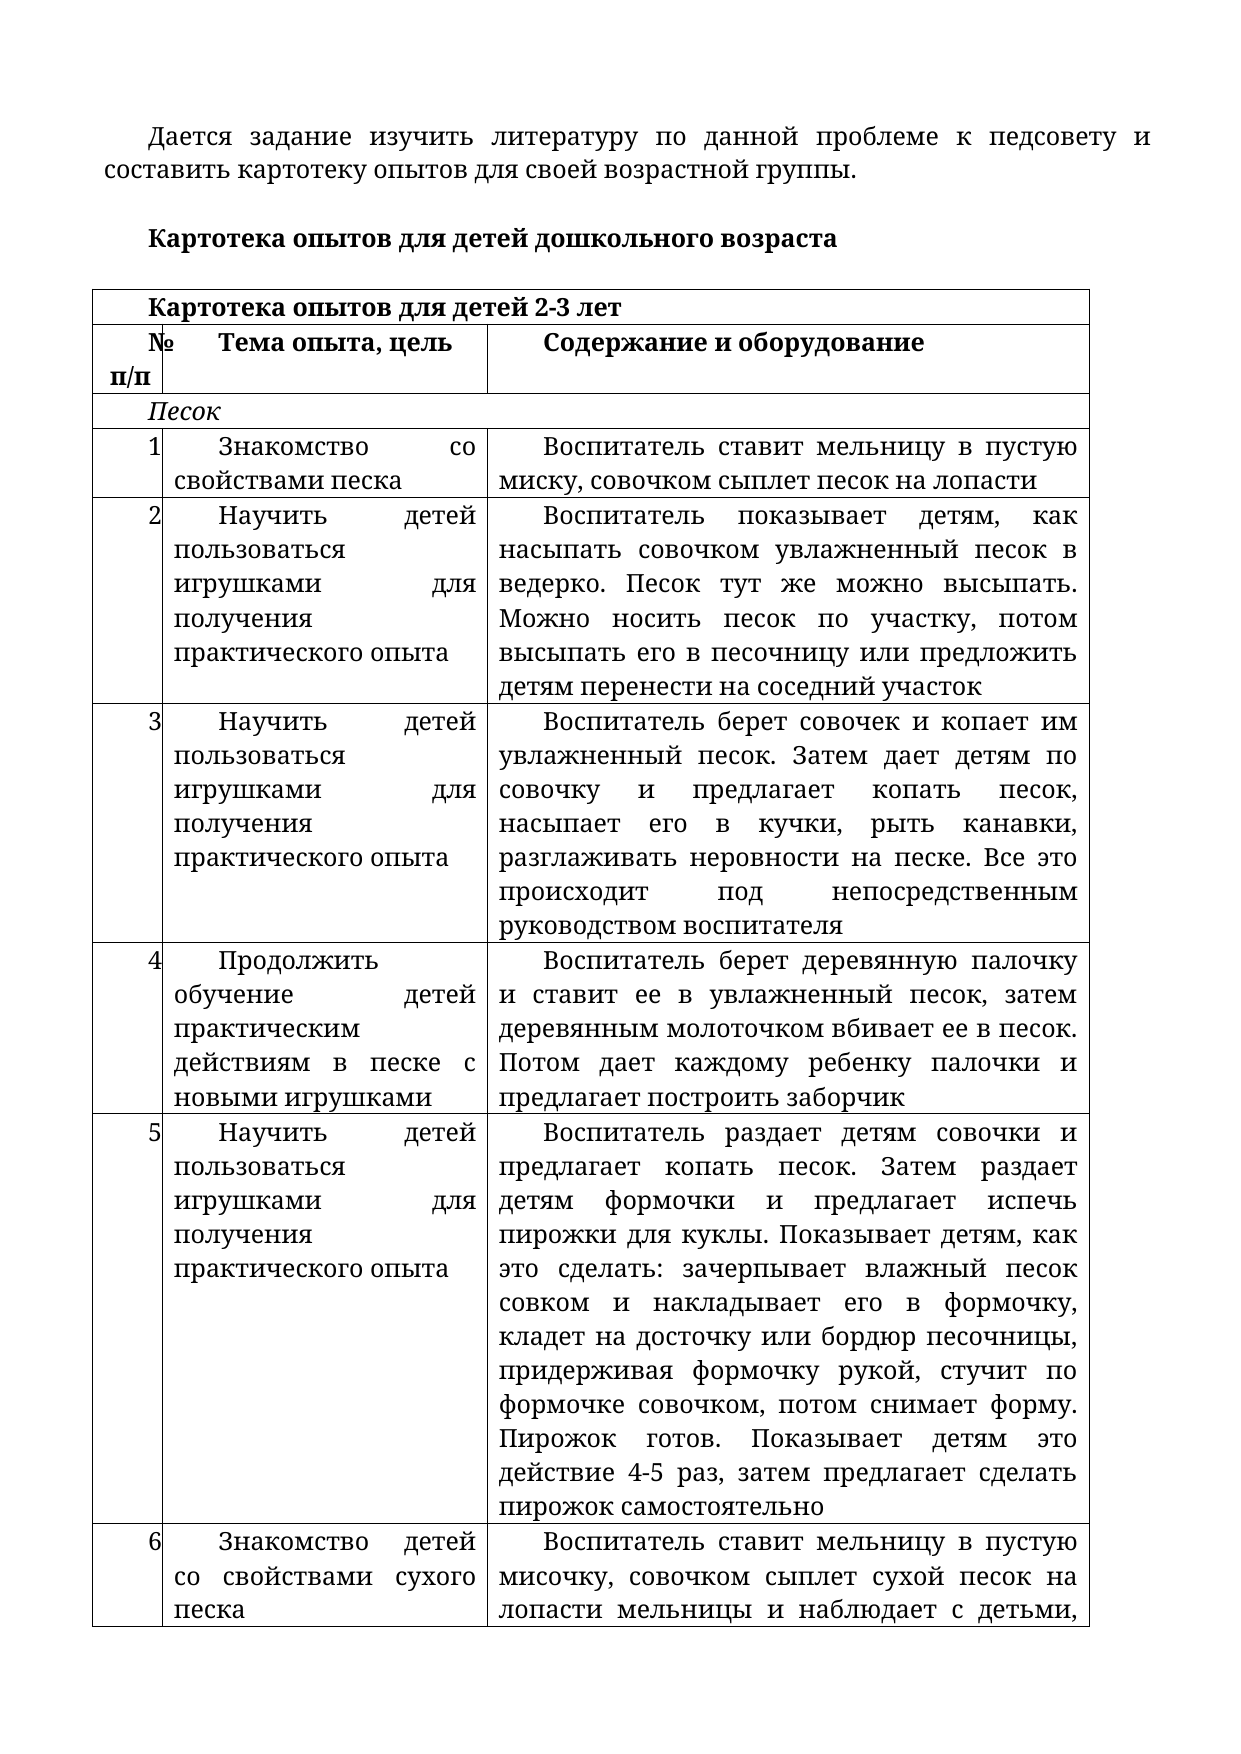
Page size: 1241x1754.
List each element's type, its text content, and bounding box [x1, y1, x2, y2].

table_cell 1 [93, 429, 162, 497]
table_cell Научить детей пользоваться игрушками для получения практического опыта [163, 1114, 487, 1523]
table_cell Песок [93, 394, 1089, 428]
table_cell Знакомство со свойствами песка [163, 429, 487, 497]
table_cell Воспитатель берет совочек и копает им увлажненный песок. Затем дает детям по совочку и предлагает копать песок, насыпает его в кучки, рыть канавки, разглаживать неровности на песке. Все это происходит под непосредственным руководством воспитателя [488, 704, 1089, 942]
table_cell Воспитатель берет деревянную палочку и ставит ее в увлажненный песок, затем деревянным молоточком вбивает ее в песок. Потом дает каждому ребенку палочки и предлагает построить заборчик [488, 943, 1089, 1113]
table_cell Воспитатель ставит мельницу в пустую миску, совочком сыплет песок на лопасти [488, 429, 1089, 497]
table_cell 5 [93, 1114, 162, 1523]
table_cell Содержание и оборудование [488, 325, 1089, 393]
table_cell Научить детей пользоваться игрушками для получения практического опыта [163, 498, 487, 702]
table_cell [488, 1524, 1089, 1626]
table_cell 2 [93, 498, 162, 702]
text Картотека опытов для детей дошкольного возраста [103, 220, 1152, 254]
table_cell Тема опыта, цель [163, 325, 487, 393]
table_cell Научить детей пользоваться игрушками для получения практического опыта [163, 704, 487, 942]
table_header Картотека опытов для детей 2-3 лет [93, 290, 1089, 323]
table_cell № п/п [93, 325, 162, 393]
table_cell 4 [93, 943, 162, 1113]
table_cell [163, 1524, 487, 1626]
table_cell 3 [93, 704, 162, 942]
table_cell Продолжить обучение детей практическим действиям в песке с новыми игрушками [163, 943, 487, 1113]
text Дается задание изучить литературу по данной проблеме к педсовету и составить картотеку опытов для своей возрастной группы. [103, 118, 1152, 186]
table_cell Воспитатель показывает детям, как насыпать совочком увлажненный песок в ведерко. Песок тут же можно высыпать. Можно носить песок по участку, потом высыпать его в песочницу или предложить детям перенести на соседний участок [488, 498, 1089, 702]
table_cell 6 [93, 1524, 162, 1626]
table_cell Воспитатель раздает детям совочки и предлагает копать песок. Затем раздает детям формочки и предлагает испечь пирожки для куклы. Показывает детям, как это сделать: зачерпывает влажный песок совком и накладывает его в формочку, кладет на досточку или бордюр песочницы, придерживая формочку рукой, стучит по формочке совочком, потом снимает форму. Пирожок готов. Показывает детям это действие 4-5 раз, затем предлагает сделать пирожок самостоятельно [488, 1114, 1089, 1523]
